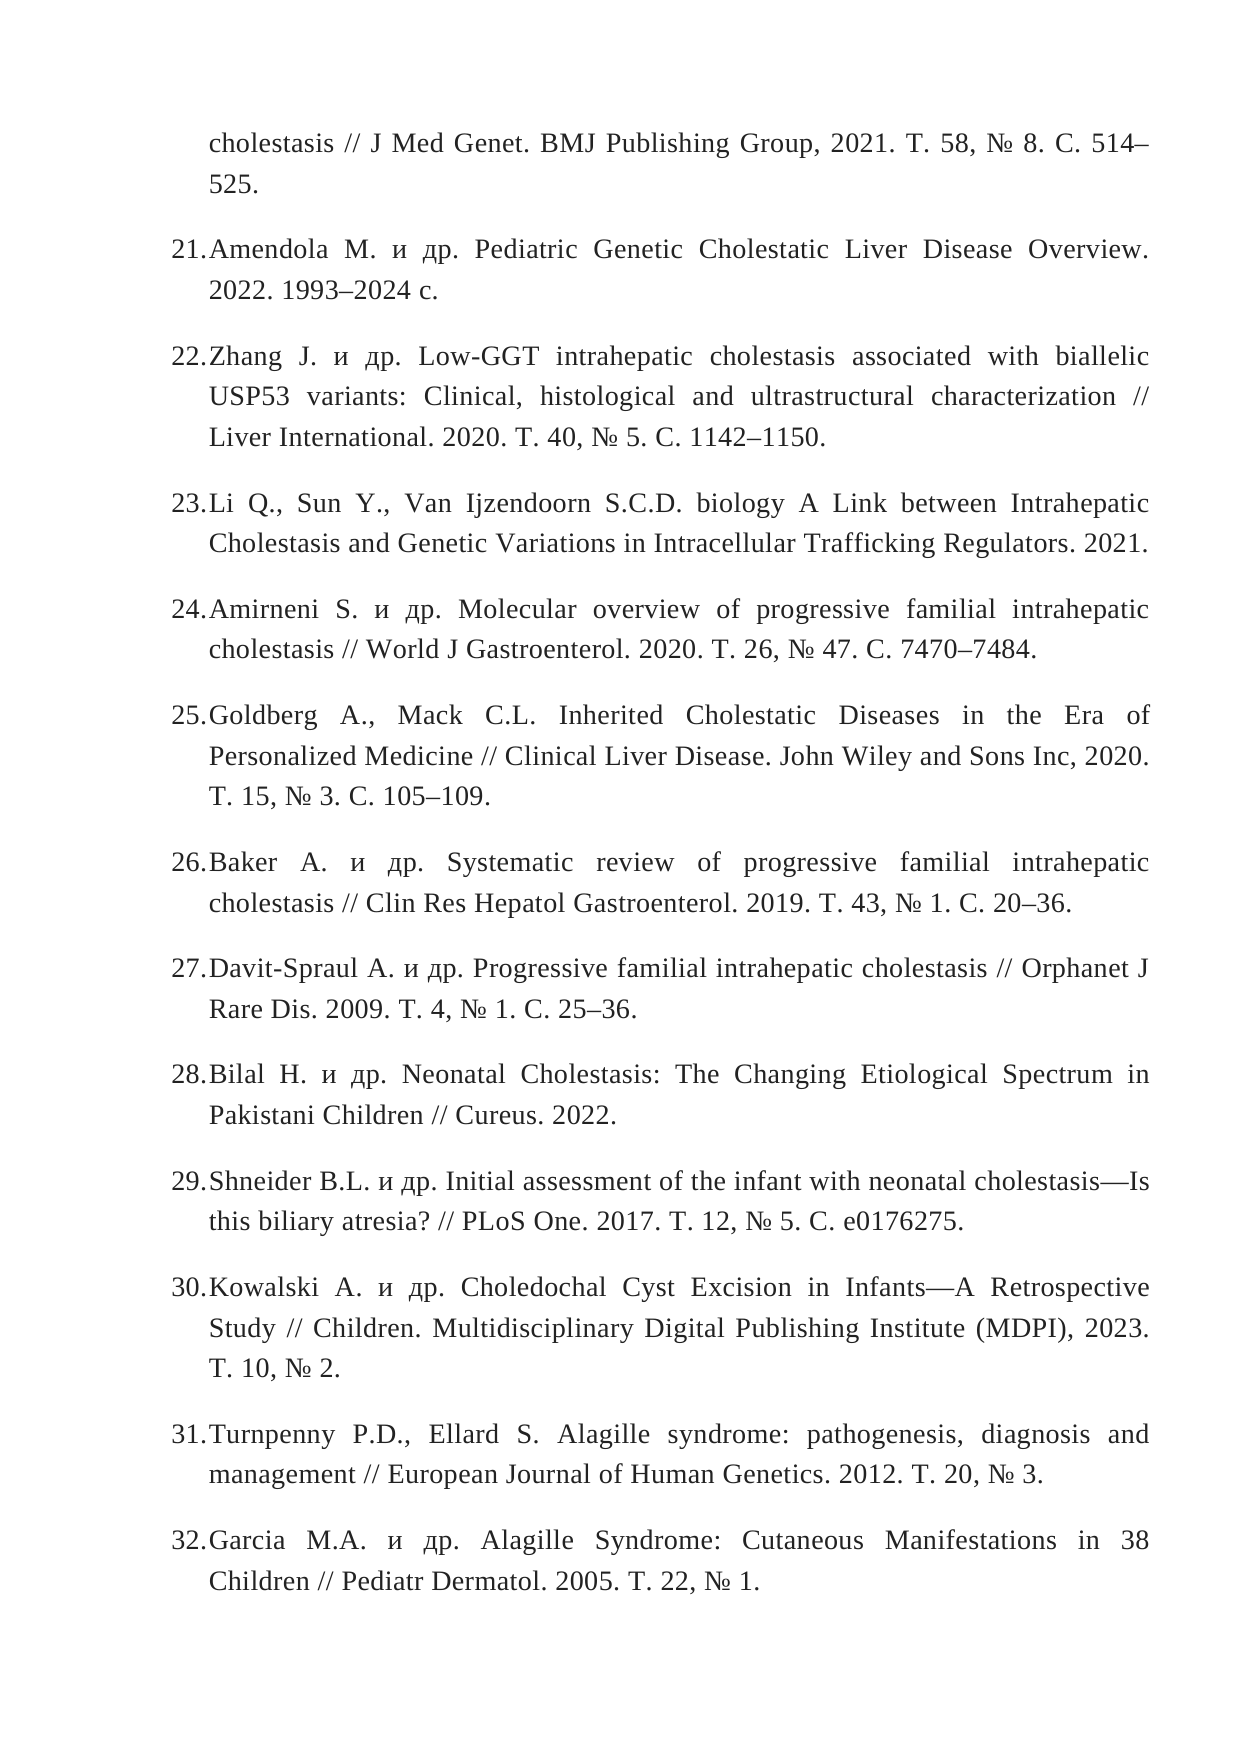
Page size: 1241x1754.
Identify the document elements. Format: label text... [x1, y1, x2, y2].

list Li Q., Sun Y., Van Ijzendoorn S.C.D. biology A Link between Intrahepatic Cholestasis and Genetic Variations in Intracellular Trafficking Regulators. 2021. [171, 477, 1152, 559]
list Bilal H. и др. Neonatal Cholestasis: The Changing Etiological Spectrum in Pakistani Children // Cureus. 2022. [171, 1049, 1152, 1131]
list Amirneni S. и др. Molecular overview of progressive familial intrahepatic cholestasis // World J Gastroenterol. 2020. Т. 26, № 47. С. 7470–7484. [171, 584, 1152, 665]
list Goldberg A., Mack C.L. Inherited Cholestatic Diseases in the Era of Personalized Medicine // Clinical Liver Disease. John Wiley and Sons Inc, 2020. Т. 15, № 3. С. 105–109. [171, 690, 1152, 812]
list Baker A. и др. Systematic review of progressive familial intrahepatic cholestasis // Clin Res Hepatol Gastroenterol. 2019. Т. 43, № 1. С. 20–36. [171, 837, 1152, 918]
list Shneider B.L. и др. Initial assessment of the infant with neonatal cholestasis—Is this biliary atresia? // PLoS One. 2017. Т. 12, № 5. С. e0176275. [171, 1156, 1152, 1237]
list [171, 118, 1152, 199]
list Amendola M. и др. Pediatric Genetic Cholestatic Liver Disease Overview. 2022. 1993–2024 с. [171, 224, 1152, 306]
list Turnpenny P.D., Ellard S. Alagille syndrome: pathogenesis, diagnosis and management // European Journal of Human Genetics. 2012. Т. 20, № 3. [171, 1409, 1152, 1490]
list Kowalski A. и др. Choledochal Cyst Excision in Infants—A Retrospective Study // Children. Multidisciplinary Digital Publishing Institute (MDPI), 2023. Т. 10, № 2. [171, 1262, 1152, 1384]
list Garcia M.A. и др. Alagille Syndrome: Cutaneous Manifestations in 38 Children // Pediatr Dermatol. 2005. Т. 22, № 1. [171, 1515, 1152, 1596]
list Davit-Spraul A. и др. Progressive familial intrahepatic cholestasis // Orphanet J Rare Dis. 2009. Т. 4, № 1. С. 25–36. [171, 943, 1152, 1024]
list Zhang J. и др. Low‐GGT intrahepatic cholestasis associated with biallelic USP53 variants: Clinical, histological and ultrastructural characterization // Liver International. 2020. Т. 40, № 5. С. 1142–1150. [171, 331, 1152, 452]
